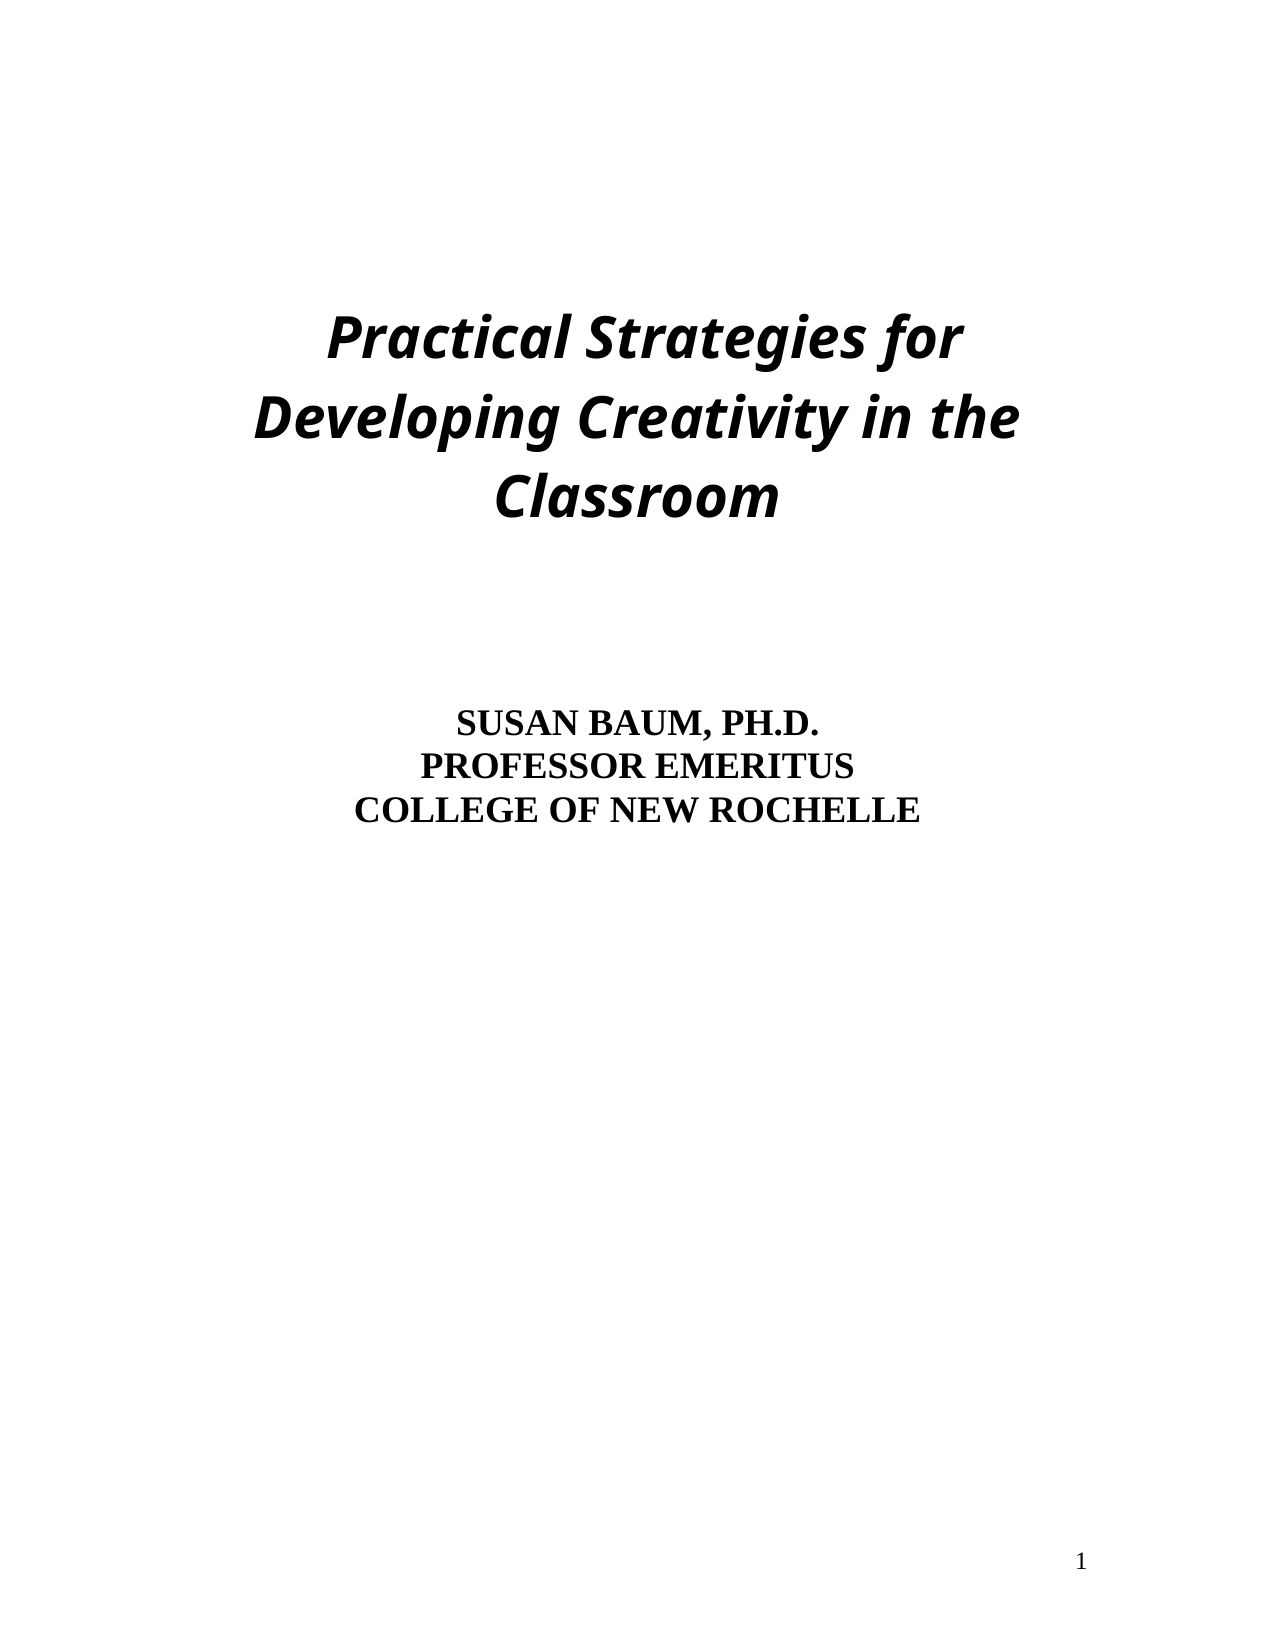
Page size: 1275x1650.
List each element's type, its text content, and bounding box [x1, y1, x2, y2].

title Practical Strategies for Developing Creativity in the Classroom [187, 297, 1087, 535]
title SUSAN BAUM, PH.D. [187, 701, 1087, 744]
title COLLEGE OF NEW ROCHELLE [187, 787, 1087, 830]
title PROFESSOR EMERITUS [187, 744, 1087, 787]
